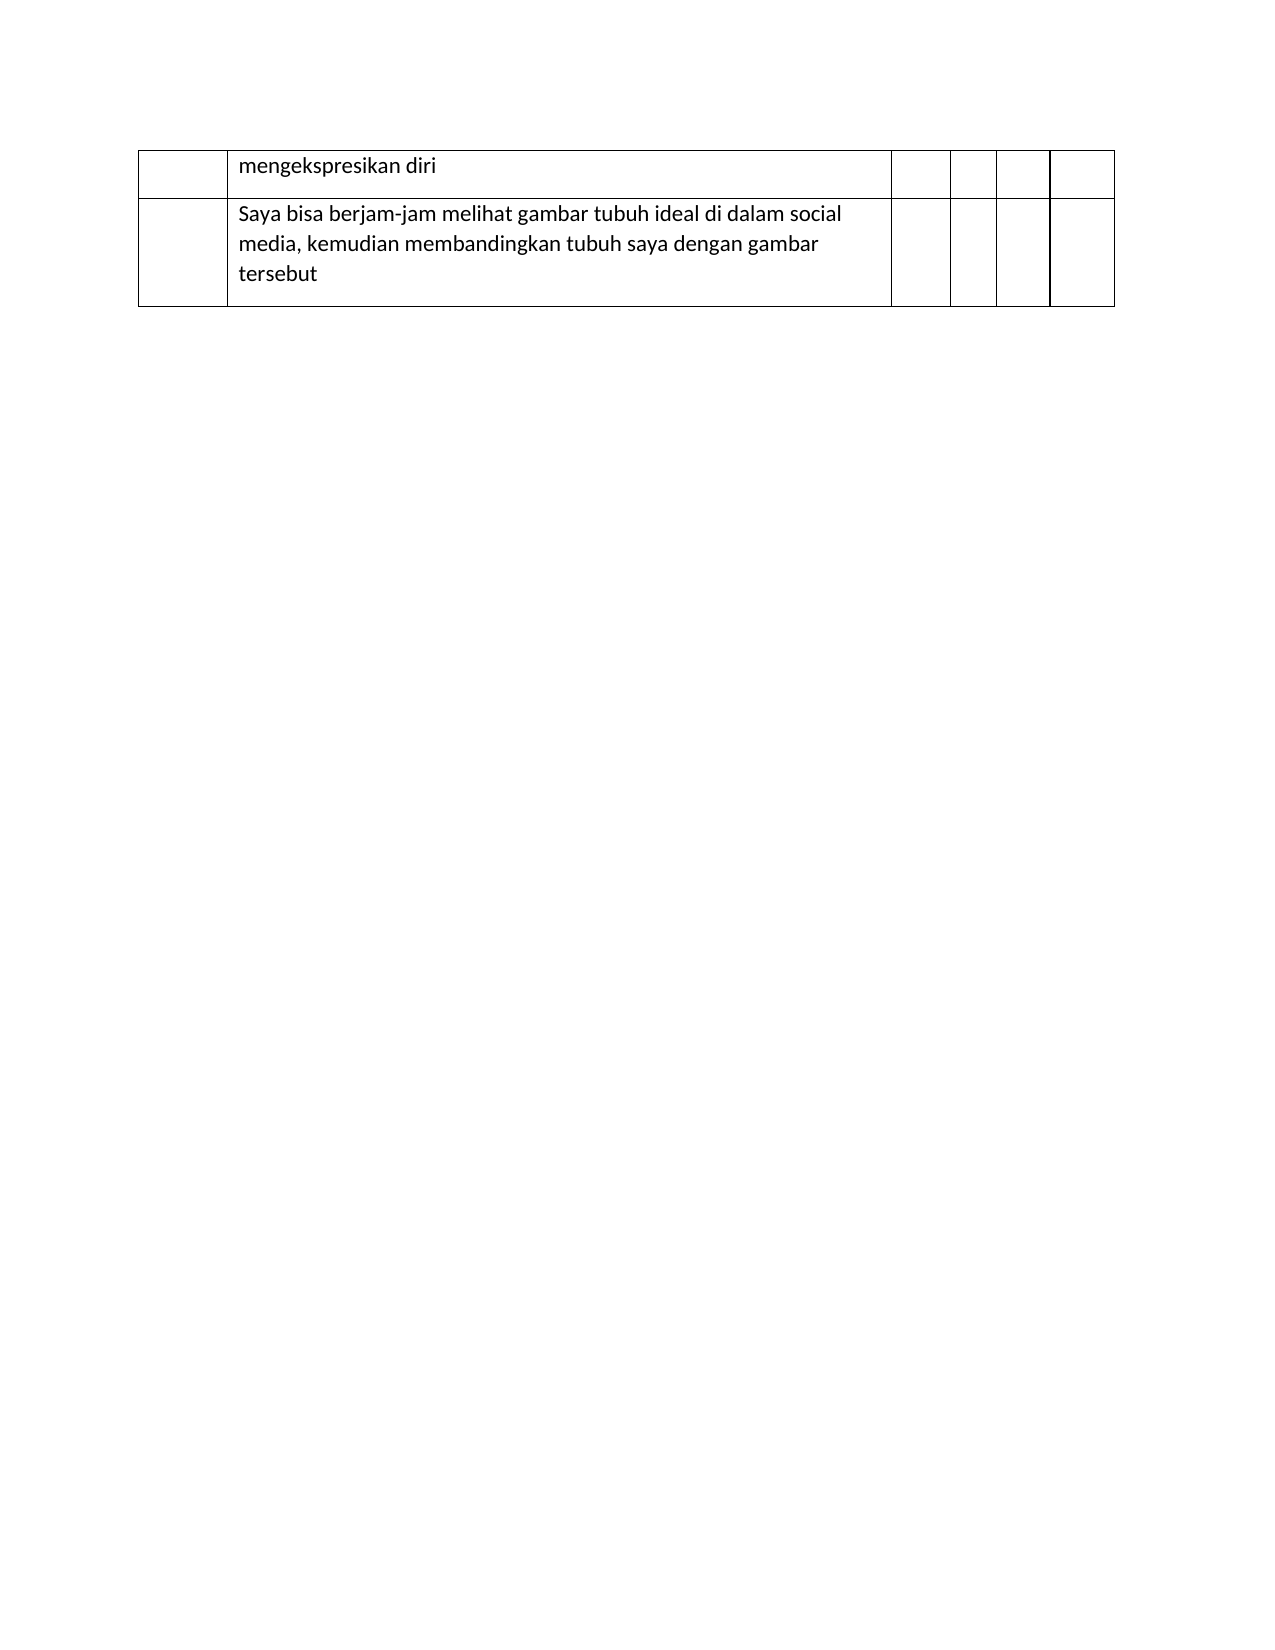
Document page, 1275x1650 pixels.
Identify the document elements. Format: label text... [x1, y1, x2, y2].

table_cell [1051, 151, 1114, 198]
table_cell [892, 199, 950, 306]
table_cell Saya bisa berjam-jam melihat gambar tubuh ideal di dalam social media, kemudian membandingkan tubuh saya dengan gambar tersebut [228, 199, 891, 306]
table_cell [951, 151, 996, 198]
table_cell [228, 151, 891, 198]
table_cell [997, 151, 1049, 198]
table_cell [139, 151, 227, 198]
table_cell [951, 199, 996, 306]
table_cell [997, 199, 1049, 306]
table_cell [139, 199, 227, 306]
table_cell [1051, 199, 1114, 306]
table_cell [892, 151, 950, 198]
